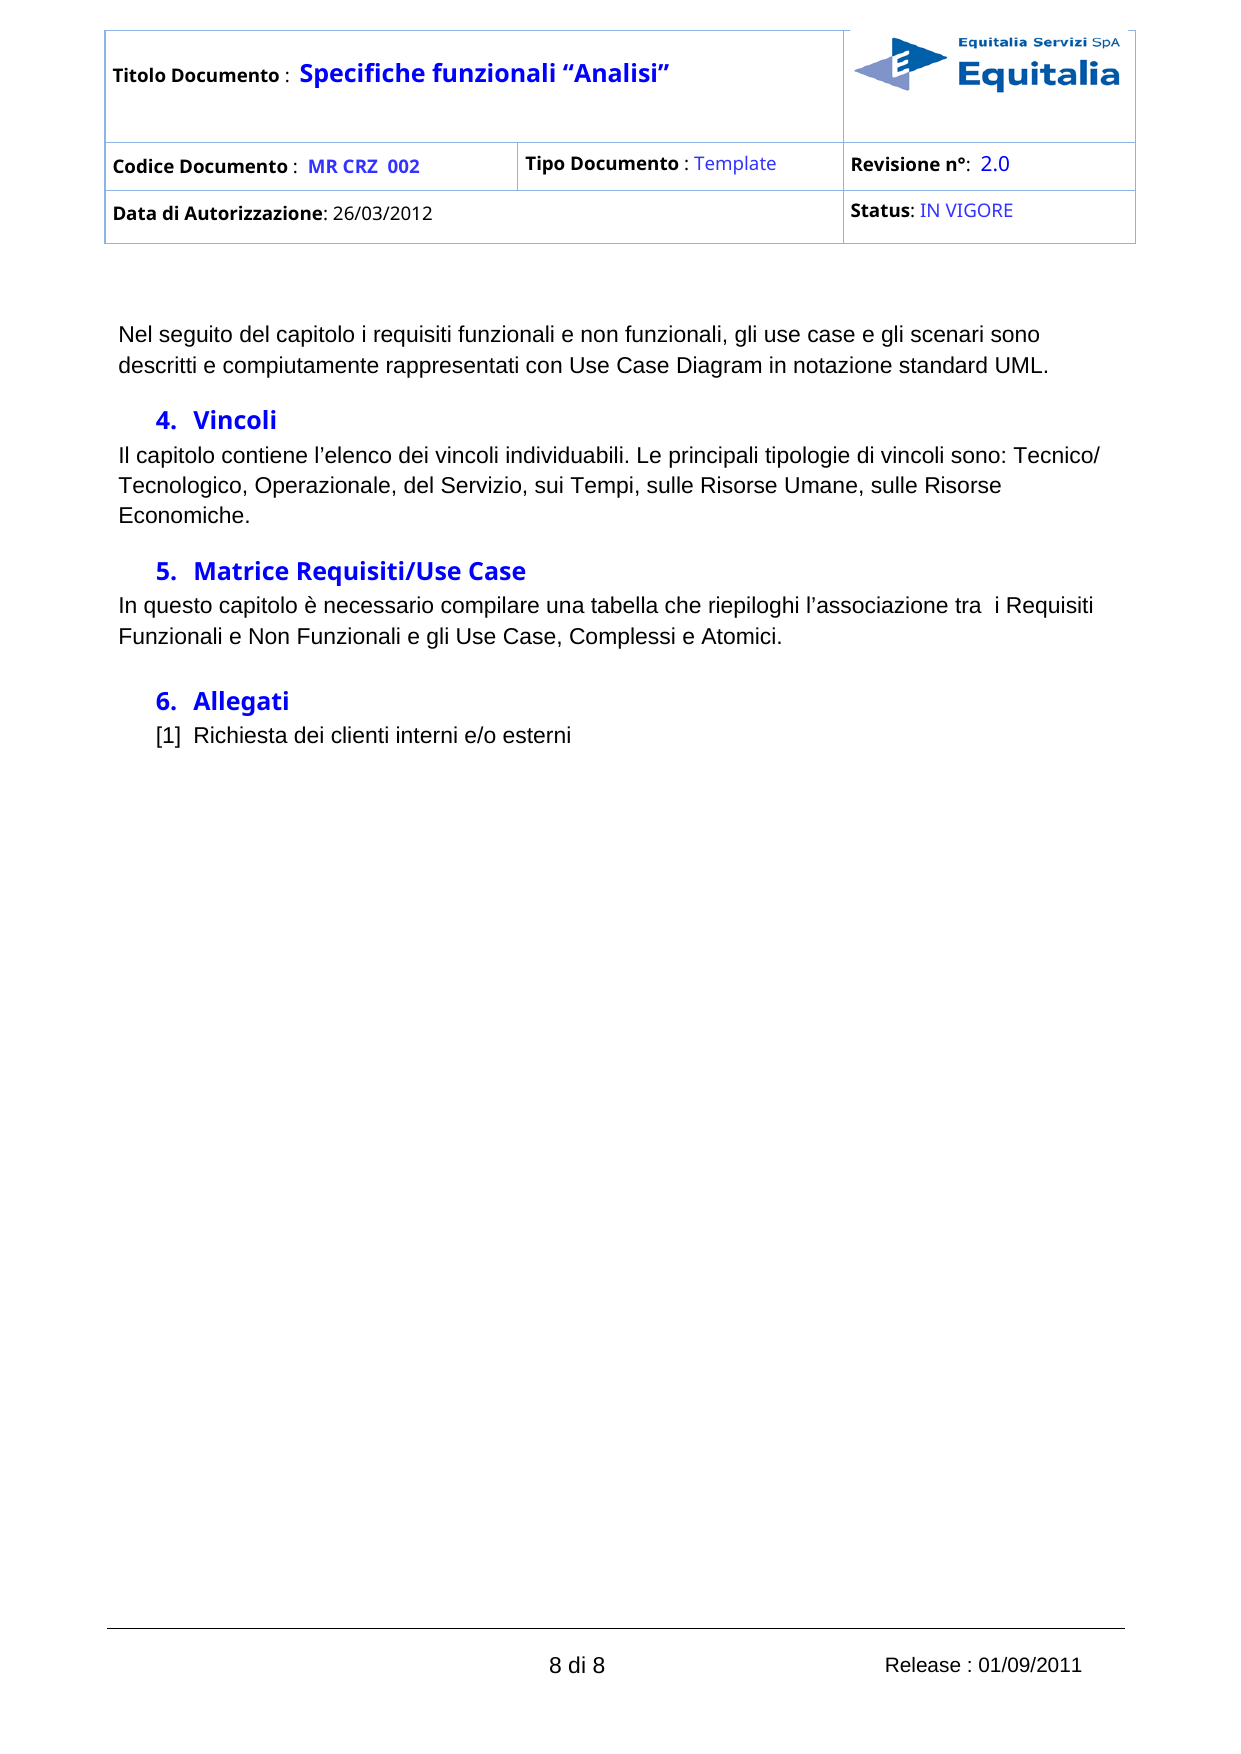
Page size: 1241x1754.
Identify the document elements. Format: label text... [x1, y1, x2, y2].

subtitle Matrice Requisiti/Use Case [156, 553, 1122, 587]
text Nel seguito del capitolo i requisiti funzionali e non funzionali, gli use case e gli scenari sono descritti e compiutamente rappresentati con Use Case Diagram in notazione standard UML. [118, 321, 1122, 378]
text Il capitolo contiene l’elenco dei vincoli individuabili. Le principali tipologie di vincoli sono: Tecnico/ Tecnologico, Operazionale, del Servizio, sui Tempi, sulle Risorse Umane, sulle Risorse Economiche. [118, 442, 1122, 529]
picture [850, 30, 1129, 98]
list Richiesta dei clienti interni e/o esterni [156, 722, 1122, 749]
subtitle Allegati [156, 683, 1122, 717]
subtitle Vincoli [156, 403, 1122, 437]
text In questo capitolo è necessario compilare una tabella che riepiloghi l’associazione tra i Requisiti Funzionali e Non Funzionali e gli Use Case, Complessi e Atomici. [118, 592, 1122, 649]
